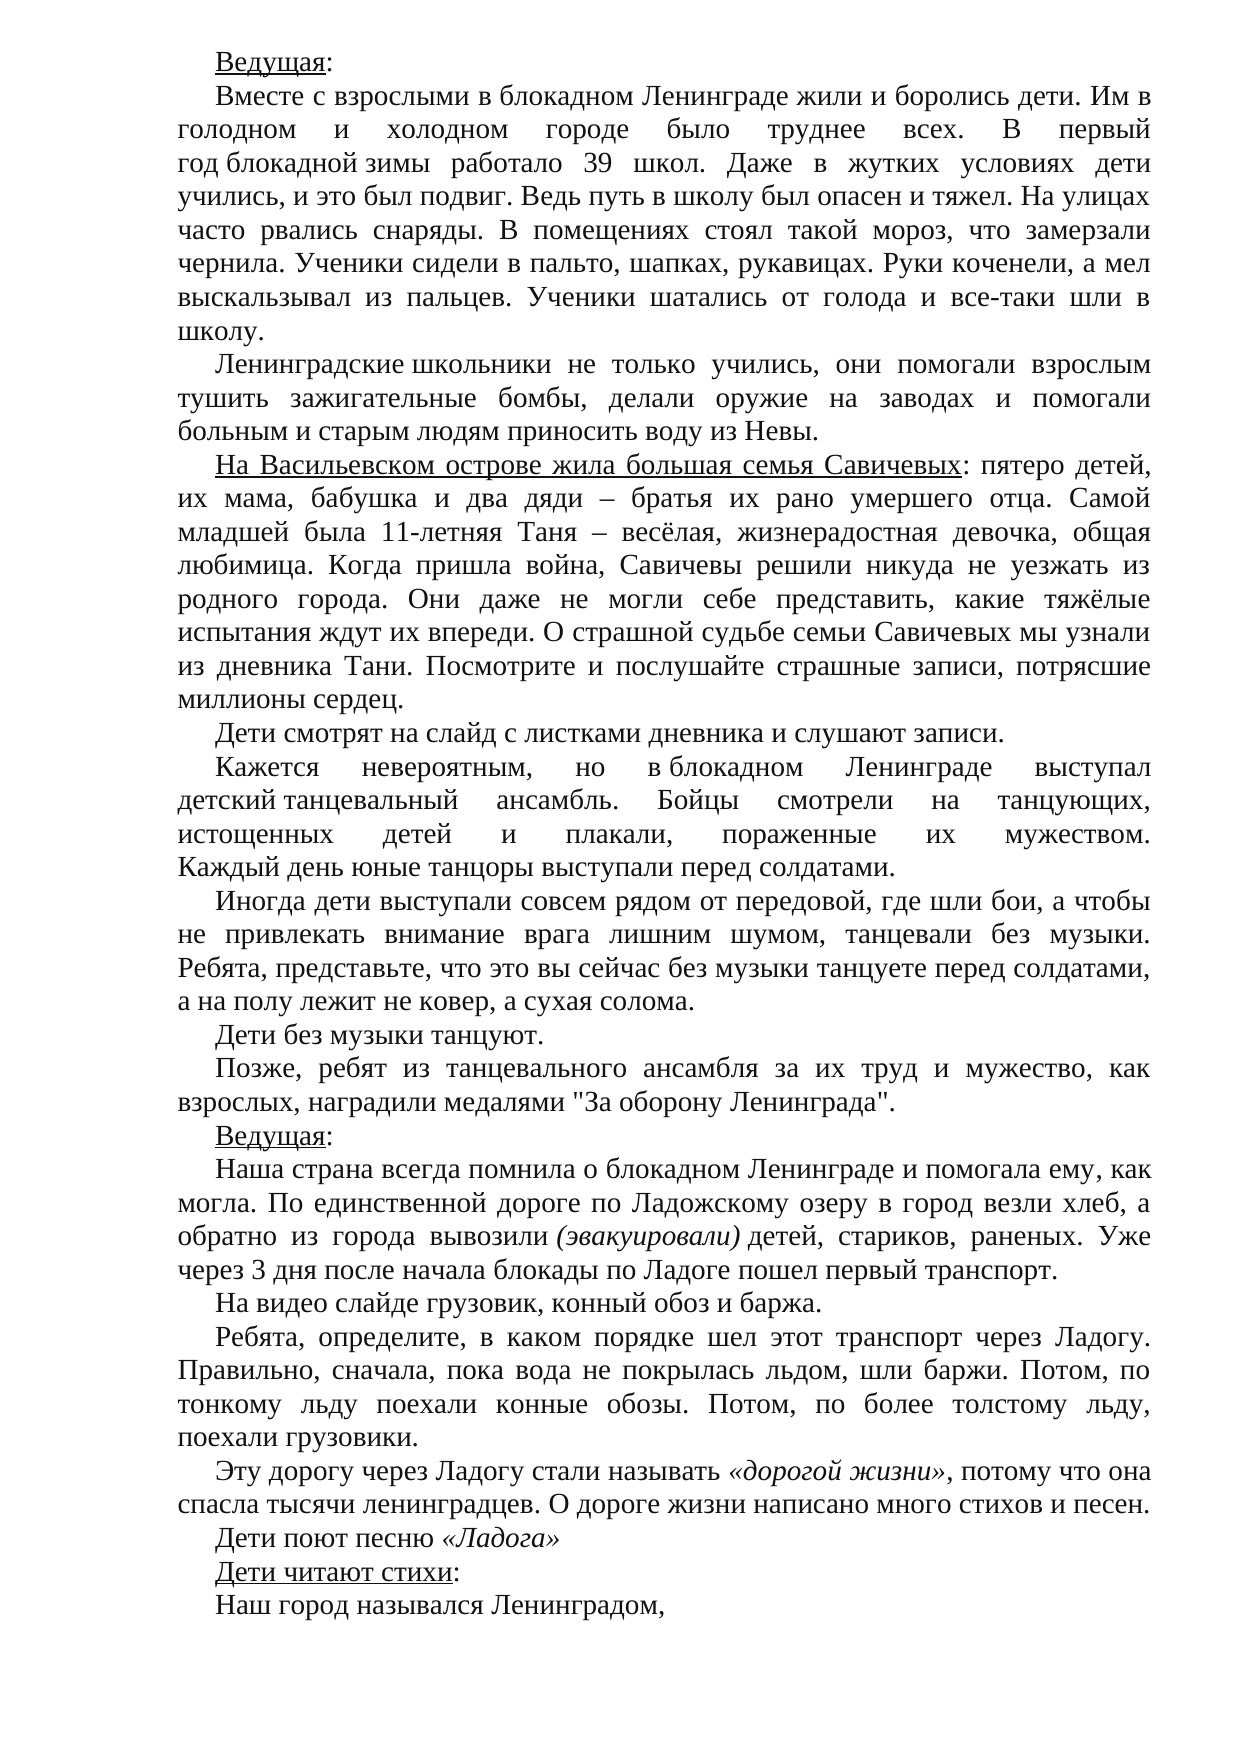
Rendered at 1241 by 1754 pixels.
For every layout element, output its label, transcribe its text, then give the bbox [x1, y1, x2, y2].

text Наша страна всегда помнила о блокадном Ленинграде и помогала ему, как могла. По единственной дороге по Ладожскому озеру в город везли хлеб, а обратно из города вывозили (эвакуировали) детей, стариков, раненых. Уже через 3 дня после начала блокады по Ладоге пошел первый транспорт. [177, 1151, 1152, 1285]
text Позже, ребят из танцевального ансамбля за их труд и мужество, как взрослых, наградили медалями "За оборону Ленинграда". [177, 1051, 1152, 1118]
text На Васильевском острове жила большая семья Савичевых: пятеро детей, их мама, бабушка и два дяди – братья их рано умершего отца. Самой младшей была 11-летняя Таня – весёлая, жизнерадостная девочка, общая любимица. Когда пришла война, Савичевы решили никуда не уезжать из родного города. Они даже не могли себе представить, какие тяжёлые испытания ждут их впереди. О страшной судьбе семьи Савичевых мы узнали из дневника Тани. Посмотрите и послушайте страшные записи, потрясшие миллионы сердец. [177, 447, 1152, 715]
text Вместе с взрослыми в блокадном Ленинграде жили и боролись дети. Им в голодном и холодном городе было труднее всех. В первый год блокадной зимы работало 39 школ. Даже в жутких условиях дети учились, и это был подвиг. Ведь путь в школу был опасен и тяжел. На улицах часто рвались снаряды. В помещениях стоял такой мороз, что замерзали чернила. Ученики сидели в пальто, шапках, рукавицах. Руки коченели, а мел выскальзывал из пальцев. Ученики шатались от голода и все-таки шли в школу. [177, 78, 1152, 346]
text Ведущая: [177, 1118, 1152, 1151]
text Кажется невероятным, но в блокадном Ленинграде выступал детский танцевальный ансамбль. Бойцы смотрели на танцующих, истощенных детей и плакали, пораженные их мужеством. Каждый день юные танцоры выступали перед солдатами. [177, 749, 1152, 883]
text Дети смотрят на слайд с листками дневника и слушают записи. [177, 715, 1152, 749]
text Ведущая: [177, 44, 1152, 78]
text Ленинградские школьники не только учились, они помогали взрослым тушить зажигательные бомбы, делали оружие на заводах и помогали больным и старым людям приносить воду из Невы. [177, 346, 1152, 447]
text Дети поют песню «Ладога» [177, 1520, 1152, 1554]
text Дети читают стихи: [177, 1554, 1152, 1587]
text Наш город назывался Ленинградом, [177, 1587, 1152, 1621]
text На видео слайде грузовик, конный обоз и баржа. [177, 1285, 1152, 1319]
text Дети без музыки танцуют. [177, 1017, 1152, 1051]
text Ребята, определите, в каком порядке шел этот транспорт через Ладогу. Правильно, сначала, пока вода не покрылась льдом, шли баржи. Потом, по тонкому льду поехали конные обозы. Потом, по более толстому льду, поехали грузовики. [177, 1319, 1152, 1453]
text Иногда дети выступали совсем рядом от передовой, где шли бои, а чтобы не привлекать внимание врага лишним шумом, танцевали без музыки. Ребята, представьте, что это вы сейчас без музыки танцуете перед солдатами, а на полу лежит не ковер, а сухая солома. [177, 883, 1152, 1017]
text Эту дорогу через Ладогу стали называть «дорогой жизни», потому что она спасла тысячи ленинградцев. О дороге жизни написано много стихов и песен. [177, 1453, 1152, 1520]
